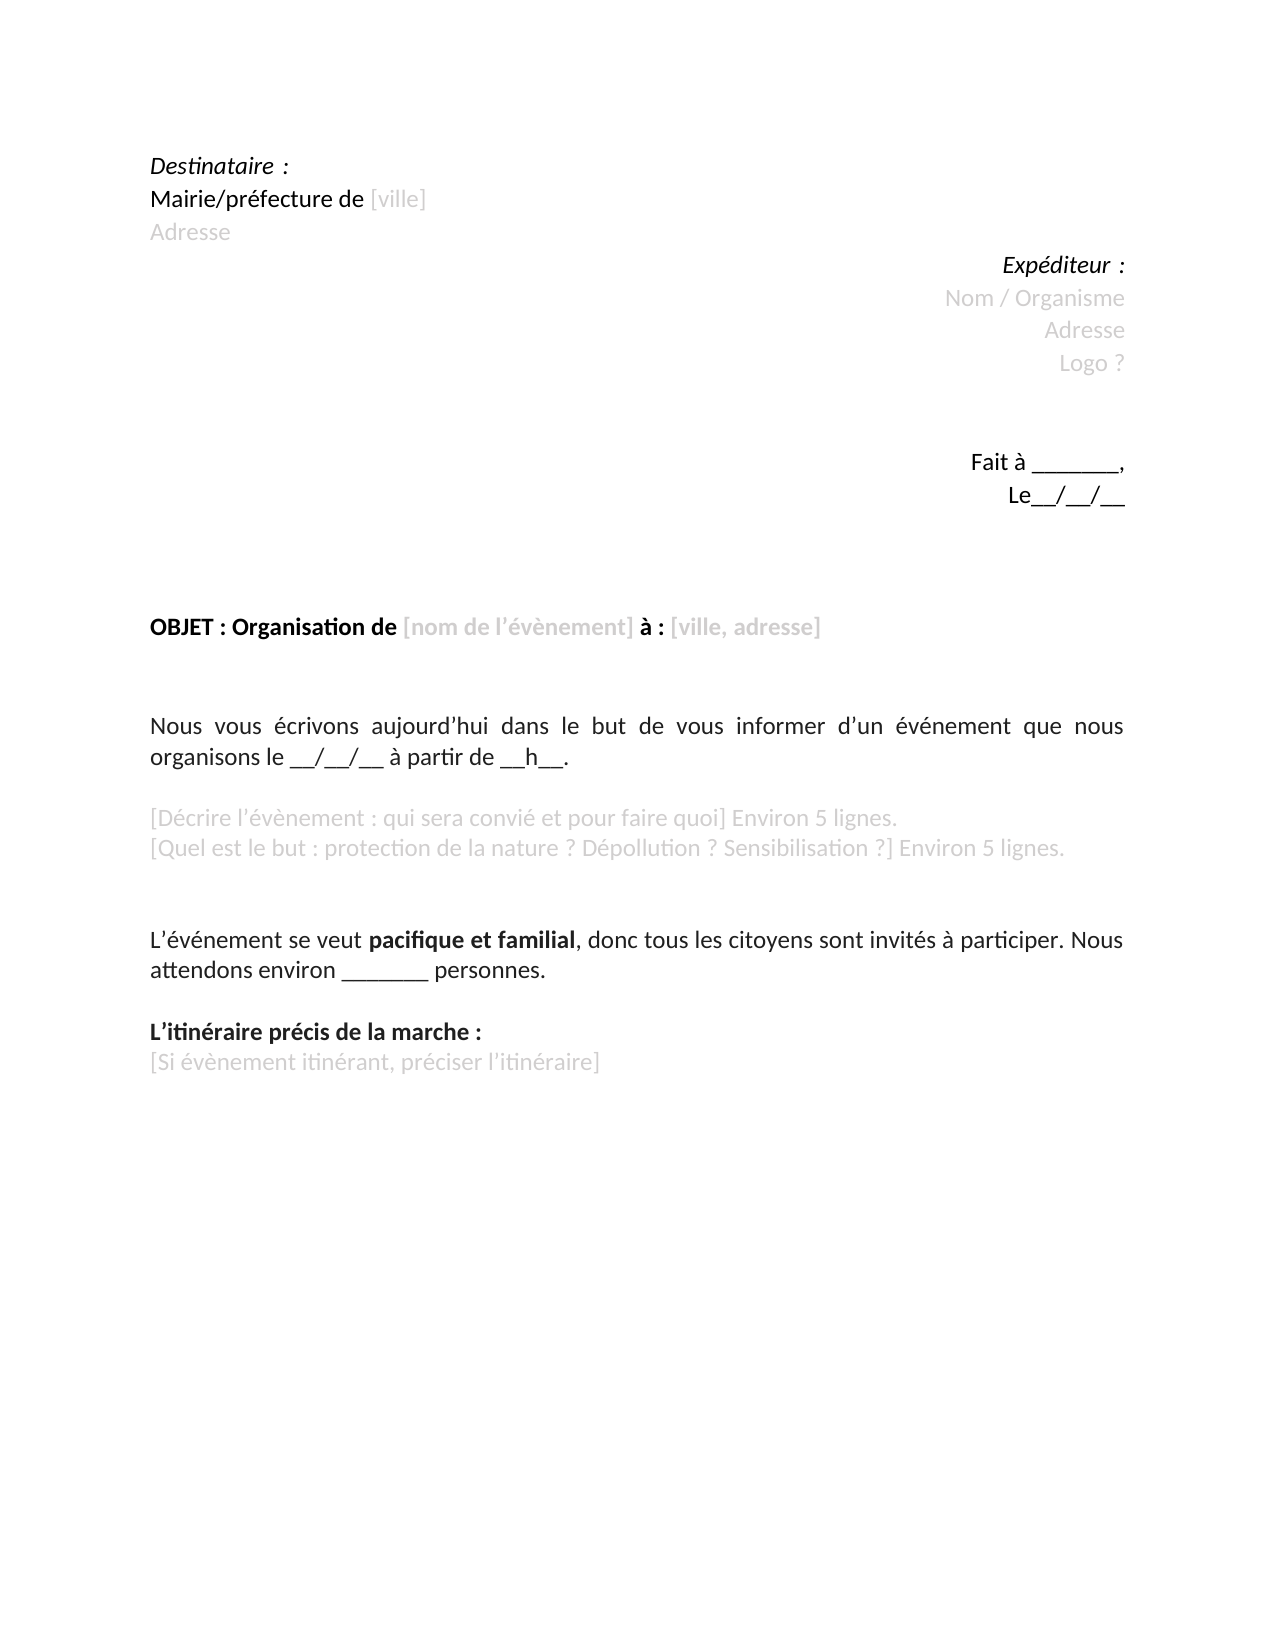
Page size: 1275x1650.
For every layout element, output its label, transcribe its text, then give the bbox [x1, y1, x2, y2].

text Expéditeur : [150, 249, 1125, 279]
text Destinataire : [150, 150, 1125, 181]
text L’événement se veut pacifique et familial, donc tous les citoyens sont invités à participer. Nous attendons environ _______ personnes. [150, 924, 1125, 985]
text OBJET : Organisation de [nom de l’évènement] à : [ville, adresse] [150, 611, 1125, 642]
text Nom / Organisme [150, 282, 1125, 312]
text Logo ? [150, 347, 1125, 378]
text Adresse [150, 314, 1125, 345]
text [Quel est le but : protection de la nature ? Dépollution ? Sensibilisation ?] Environ 5 lignes. [150, 832, 1125, 863]
text [Décrire l’évènement : qui sera convié et pour faire quoi] Environ 5 lignes. [150, 802, 1125, 832]
text Fait à _______, [150, 446, 1125, 477]
text Nous vous écrivons aujourd’hui dans le but de vous informer dʼun événement que nous organisons le __/__/__ à partir de __h__. [150, 710, 1125, 771]
text Mairie/préfecture de [ville] [150, 183, 1125, 213]
text L’itinéraire précis de la marche : [150, 1016, 1125, 1046]
text Le__/__/__ [150, 479, 1125, 510]
text [Si évènement itinérant, préciser l’itinéraire] [150, 1046, 1125, 1077]
text Adresse [150, 216, 1125, 246]
